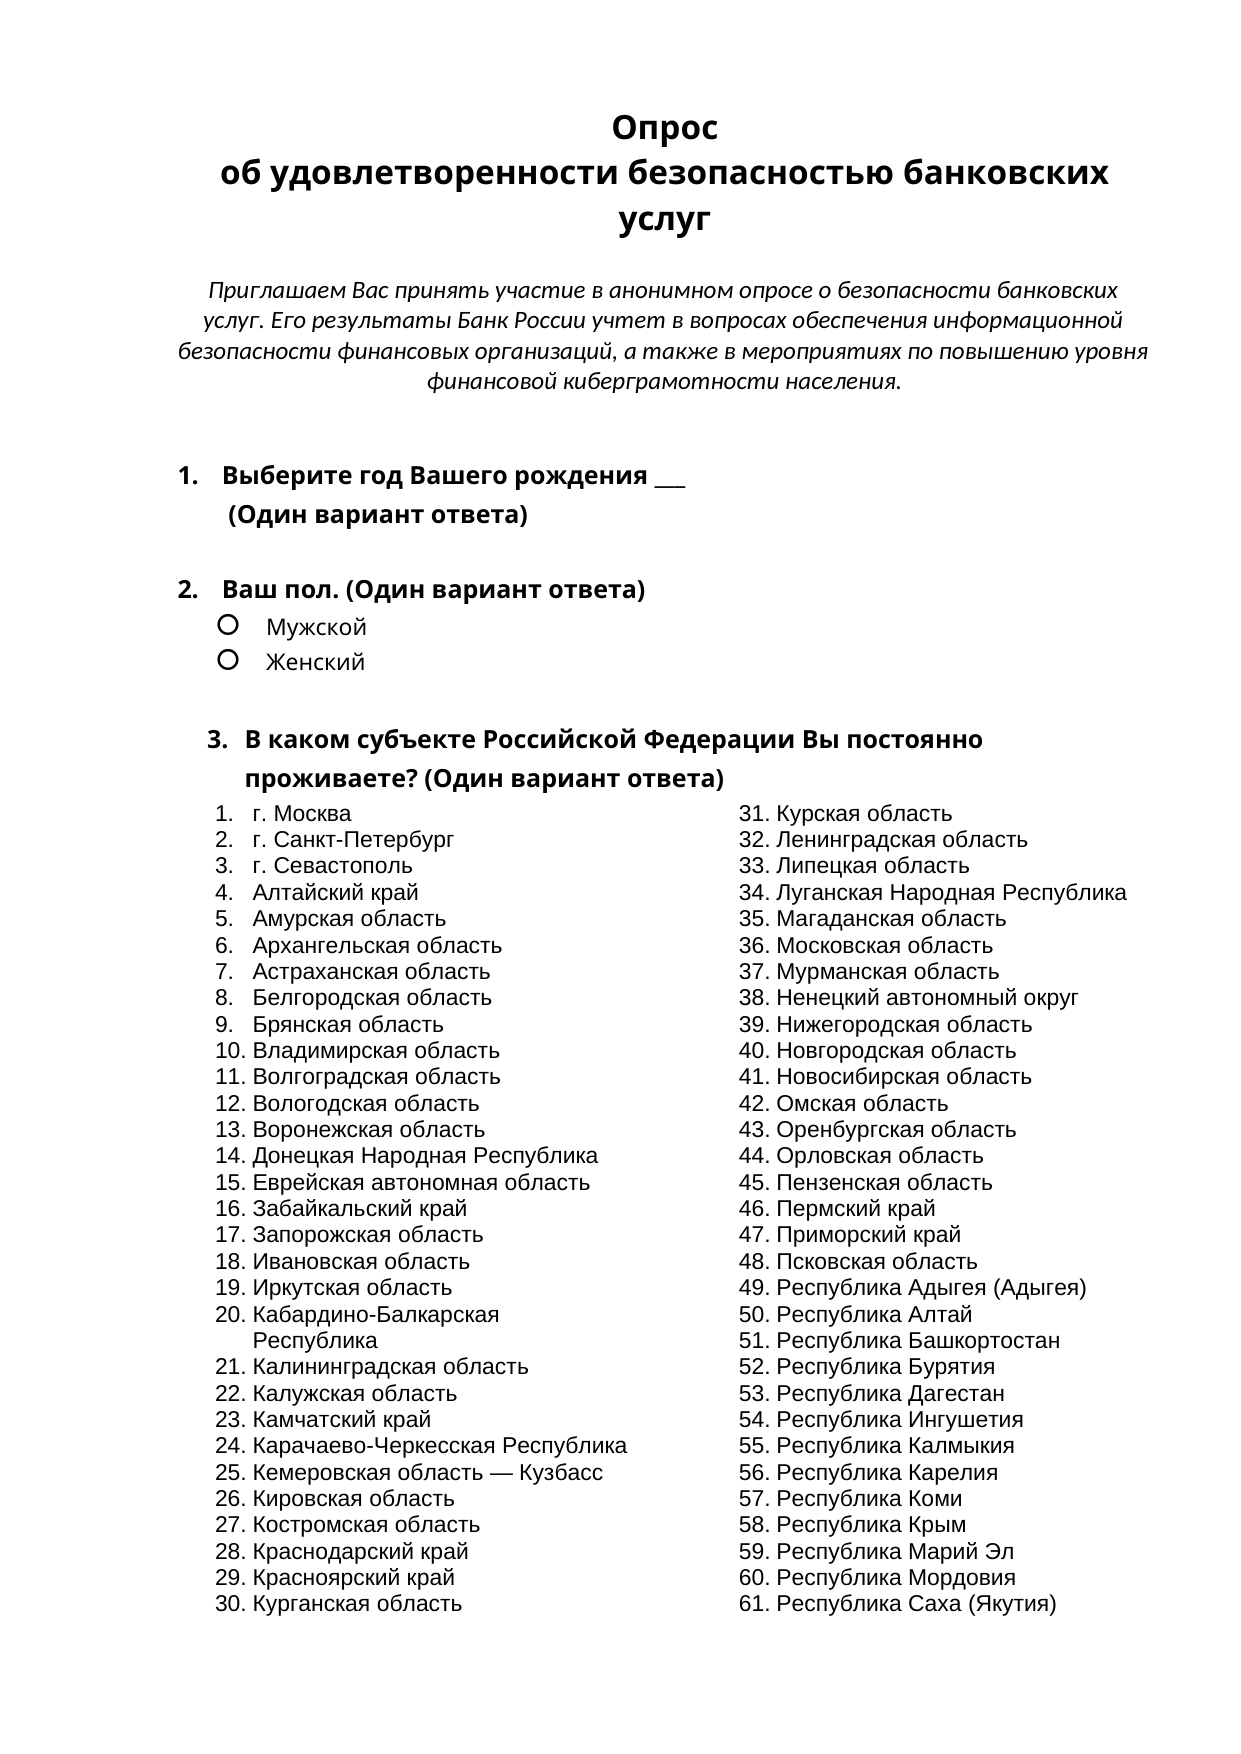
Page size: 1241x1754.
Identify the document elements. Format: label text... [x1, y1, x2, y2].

list Брянская область [215, 1011, 627, 1037]
list Донецкая Народная Республика [215, 1142, 627, 1169]
list Красноярский край [215, 1564, 627, 1590]
list Орловская область [739, 1142, 1152, 1169]
list Волгоградская область [215, 1063, 627, 1090]
list Вологодская область [215, 1090, 627, 1116]
list Новгородская область [739, 1037, 1152, 1063]
list Астраханская область [215, 958, 627, 984]
list Республика Дагестан [739, 1379, 1152, 1406]
list Запорожская область [215, 1221, 627, 1248]
list (Один вариант ответа) [222, 497, 1152, 531]
list Оренбургская область [739, 1116, 1152, 1142]
list Забайкальский край [215, 1195, 627, 1221]
list Липецкая область [739, 852, 1152, 879]
list Республика Адыгея (Адыгея) [739, 1274, 1152, 1301]
list Ненецкий автономный округ [739, 984, 1152, 1011]
list Курганская область [215, 1590, 627, 1617]
list Калужская область [215, 1379, 627, 1406]
list Республика Бурятия [739, 1353, 1152, 1379]
list В каком субъекте Российской Федерации Вы постоянно проживаете? (Один вариант ответа) [207, 721, 1152, 795]
list Приморский край [739, 1221, 1152, 1248]
list Республика Марий Эл [739, 1538, 1152, 1564]
list Пермский край [739, 1195, 1152, 1221]
list Амурская область [215, 905, 627, 932]
list Калининградская область [215, 1353, 627, 1379]
list Кировская область [215, 1485, 627, 1511]
list Республика Мордовия [739, 1564, 1152, 1590]
list г. Москва [215, 800, 627, 826]
list Республика Башкортостан [739, 1327, 1152, 1353]
list Курская область [739, 800, 1152, 826]
list Нижегородская область [739, 1011, 1152, 1037]
list Республика Карелия [739, 1459, 1152, 1485]
list Республика Крым [739, 1511, 1152, 1538]
list Краснодарский край [215, 1538, 627, 1564]
list Ивановская область [215, 1248, 627, 1274]
list Луганская Народная Республика [739, 879, 1152, 905]
list Воронежская область [215, 1116, 627, 1142]
list Женский [215, 646, 1152, 678]
list г. Санкт-Петербург [215, 826, 627, 852]
list Республика Саха (Якутия) [739, 1590, 1152, 1617]
list Новосибирская область [739, 1063, 1152, 1090]
list Мурманская область [739, 958, 1152, 984]
list Карачаево-Черкесская Республика [215, 1432, 627, 1459]
list Еврейская автономная область [215, 1169, 627, 1195]
list Ленинградская область [739, 826, 1152, 852]
list Белгородская область [215, 984, 627, 1011]
text Приглашаем Вас принять участие в анонимном опросе о безопасности банковских услуг. Его результаты Банк России учтет в вопросах обеспечения информационной безопасности финансовых организаций, а также в мероприятиях по повышению уровня финансовой киберграмотности населения. [177, 240, 1152, 396]
list Камчатский край [215, 1406, 627, 1432]
list Республика Алтай [739, 1301, 1152, 1327]
list Кемеровская область — Кузбасс [215, 1459, 627, 1485]
list Мужской [215, 610, 1152, 642]
list Алтайский край [215, 879, 627, 905]
text об удовлетворенности безопасностью банковских услуг [177, 149, 1152, 240]
list Республика Калмыкия [739, 1432, 1152, 1459]
list Владимирская область [215, 1037, 627, 1063]
list Ваш пол. (Один вариант ответа) [177, 571, 1152, 605]
list Республика Коми [739, 1485, 1152, 1511]
list Выберите год Вашего рождения ___ [177, 458, 1152, 492]
list Магаданская область [739, 905, 1152, 932]
list Пензенская область [739, 1169, 1152, 1195]
list Псковская область [739, 1248, 1152, 1274]
list Иркутская область [215, 1274, 627, 1301]
list Омская область [739, 1090, 1152, 1116]
list Архангельская область [215, 932, 627, 958]
list Республика Ингушетия [739, 1406, 1152, 1432]
list Московская область [739, 932, 1152, 958]
list Костромская область [215, 1511, 627, 1538]
list Кабардино-Балкарская Республика [215, 1301, 627, 1353]
text Опрос [177, 103, 1152, 149]
list г. Севастополь [215, 852, 627, 879]
